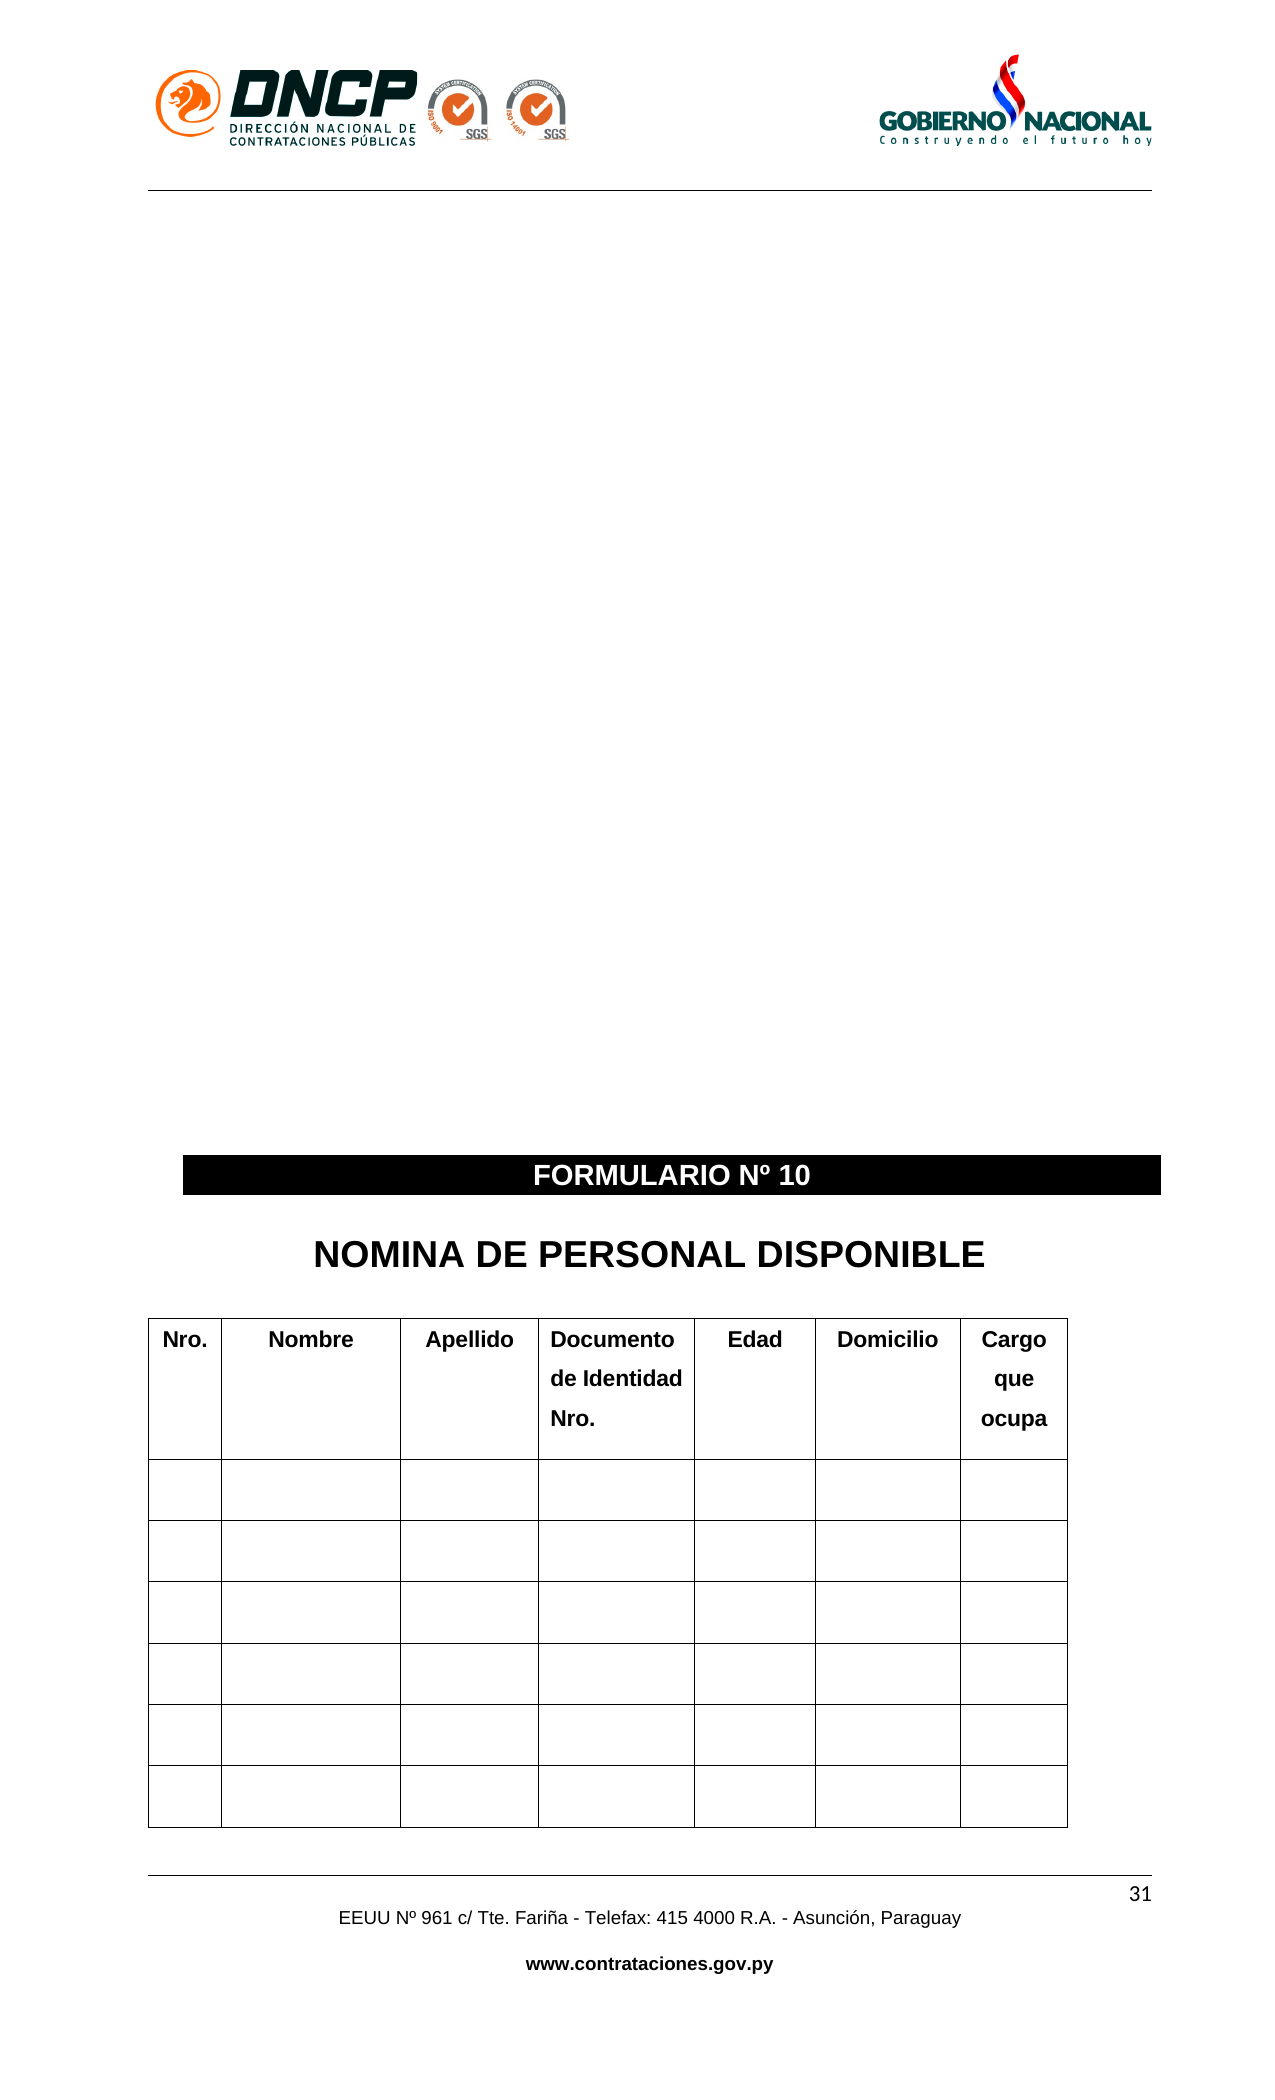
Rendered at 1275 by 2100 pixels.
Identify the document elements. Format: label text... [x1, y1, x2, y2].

table_cell [539, 1521, 694, 1581]
table_cell [816, 1705, 960, 1765]
table_cell [816, 1644, 960, 1704]
table_cell [695, 1460, 815, 1520]
table_cell [149, 1582, 221, 1643]
table_cell [222, 1460, 400, 1520]
table_cell [149, 1460, 221, 1520]
table_cell [961, 1521, 1067, 1581]
table_cell [539, 1766, 694, 1827]
table_cell [222, 1705, 400, 1765]
picture [879, 54, 1152, 146]
table_cell [222, 1521, 400, 1581]
table_cell [222, 1582, 400, 1643]
picture [423, 75, 573, 146]
table_cell [149, 1521, 221, 1581]
table_cell [539, 1460, 694, 1520]
table_cell [539, 1582, 694, 1643]
table_header Nro. [149, 1319, 221, 1458]
table_cell [222, 1644, 400, 1704]
table_cell [401, 1460, 538, 1520]
table_cell [539, 1705, 694, 1765]
table_cell [149, 1644, 221, 1704]
table_cell [695, 1582, 815, 1643]
text NOMINA DE PERSONAL DISPONIBLE [148, 1233, 1152, 1276]
table_header Apellido [401, 1319, 538, 1458]
table_cell [816, 1582, 960, 1643]
table_cell [961, 1582, 1067, 1643]
table_cell [961, 1644, 1067, 1704]
table_cell [816, 1521, 960, 1581]
table_cell [149, 1705, 221, 1765]
table_cell [695, 1521, 815, 1581]
table_cell [816, 1766, 960, 1827]
table_cell [695, 1766, 815, 1827]
picture [155, 70, 418, 146]
table_header Nombre [222, 1319, 400, 1458]
table_cell [401, 1766, 538, 1827]
table_cell [695, 1705, 815, 1765]
table_header Cargo que ocupa [961, 1319, 1067, 1458]
table_cell [961, 1766, 1067, 1827]
table_header Edad [695, 1319, 815, 1458]
table_cell [401, 1582, 538, 1643]
table_cell [401, 1521, 538, 1581]
table_cell [695, 1644, 815, 1704]
table_cell [401, 1644, 538, 1704]
table_cell [539, 1644, 694, 1704]
table_cell [149, 1766, 221, 1827]
table_cell [961, 1705, 1067, 1765]
table_header Domicilio [816, 1319, 960, 1458]
table_cell [816, 1460, 960, 1520]
table_header Documento de Identidad Nro. [539, 1319, 694, 1458]
table_cell [401, 1705, 538, 1765]
table_cell [961, 1460, 1067, 1520]
text FORMULARIO Nº 10 [184, 1156, 1160, 1194]
table_cell [222, 1766, 400, 1827]
